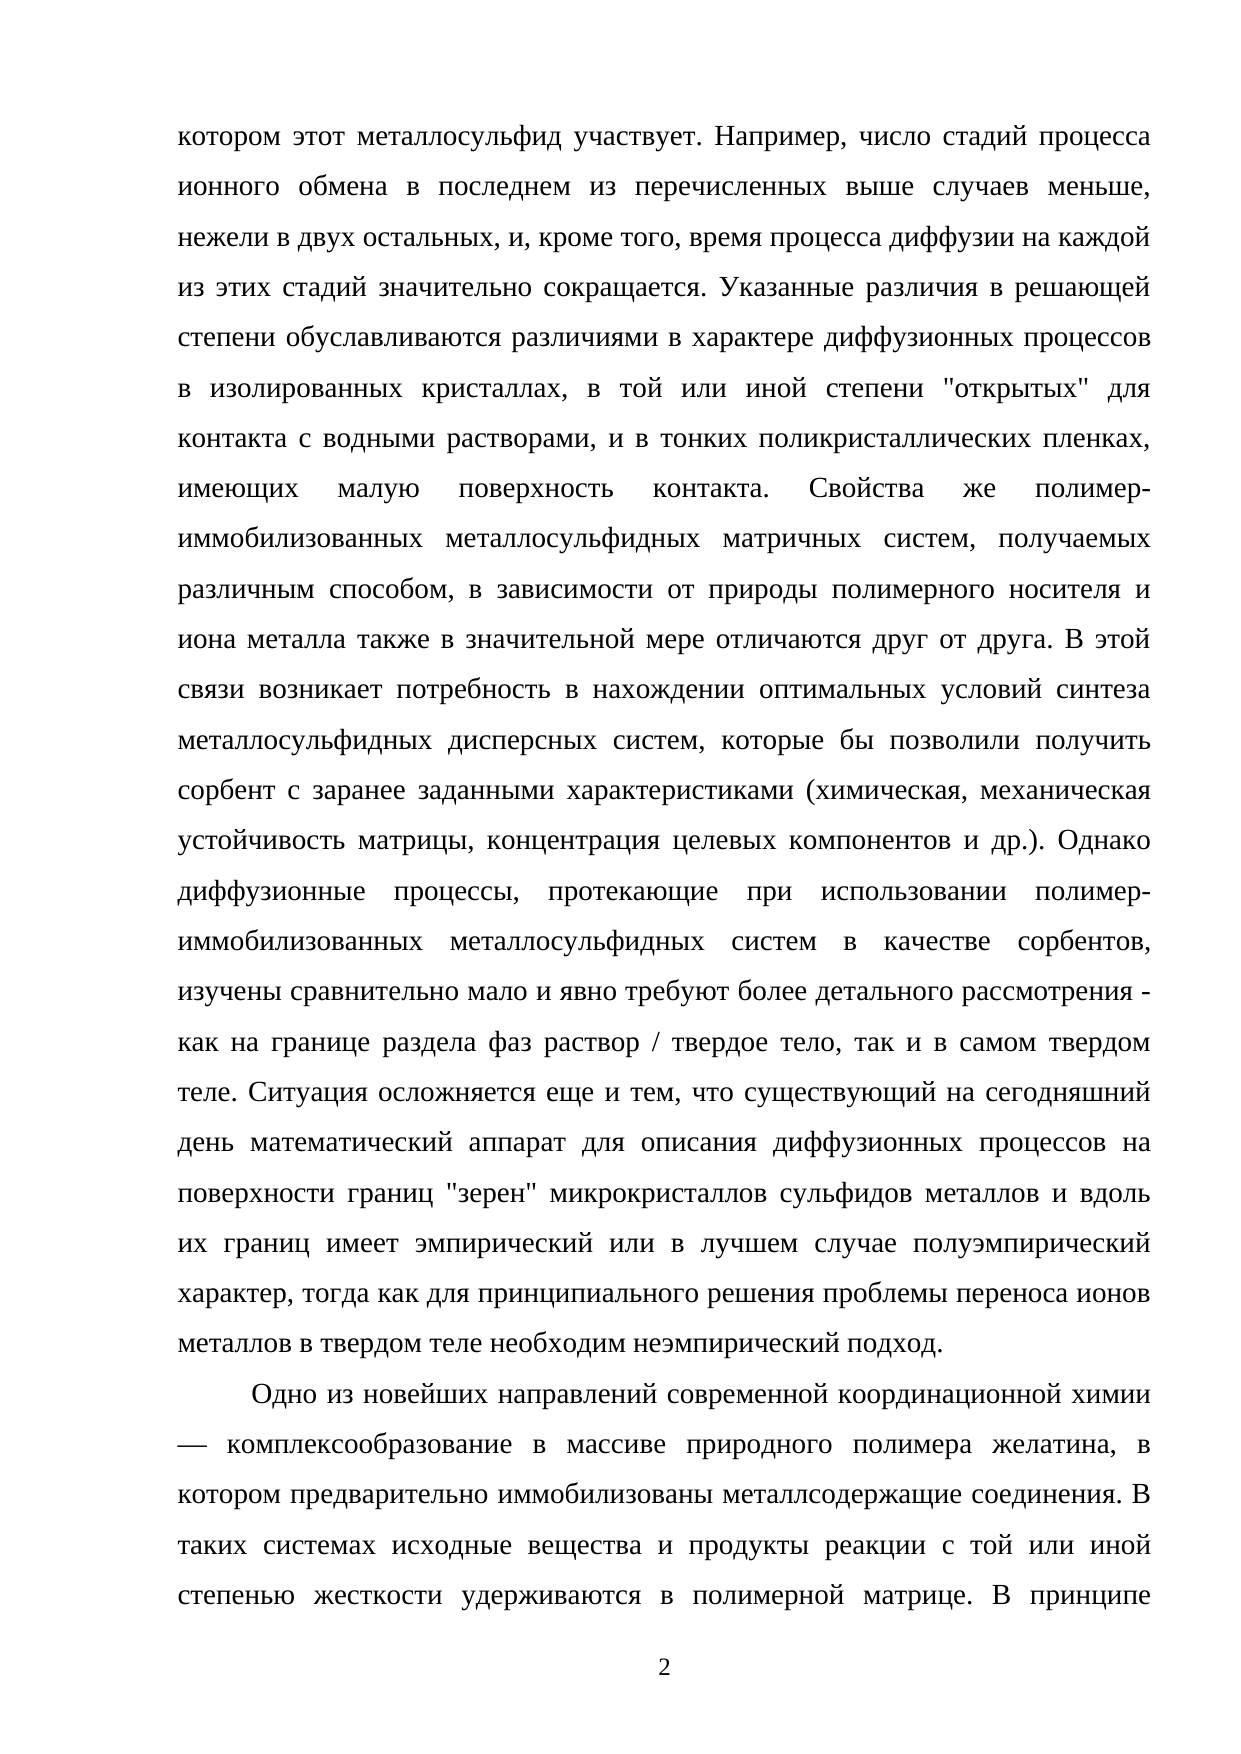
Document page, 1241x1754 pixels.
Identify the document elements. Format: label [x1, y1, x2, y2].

text [177, 118, 1152, 1359]
text [177, 1376, 1152, 1611]
